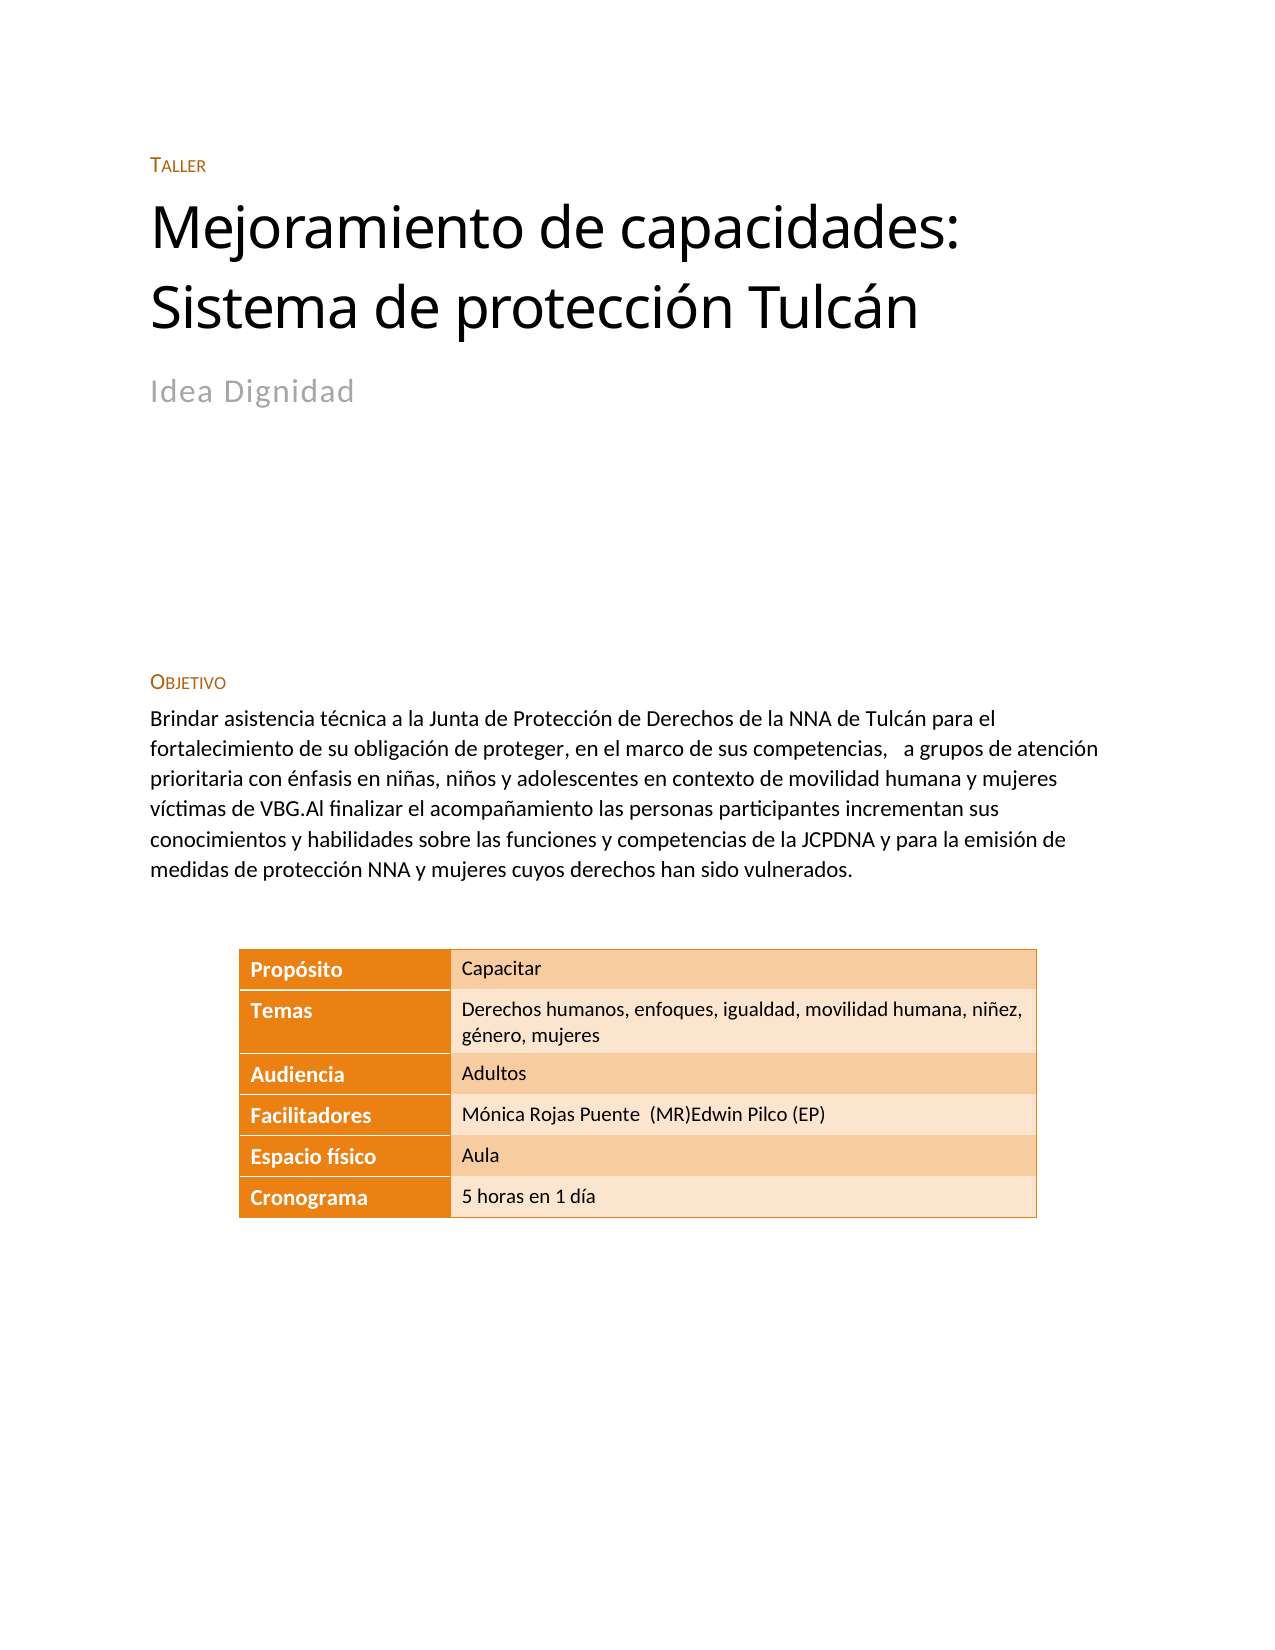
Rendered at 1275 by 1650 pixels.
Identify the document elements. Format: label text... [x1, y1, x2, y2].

table_cell 5 horas en 1 día [451, 1176, 1036, 1217]
title Mejoramiento de capacidades: Sistema de protección Tulcán [150, 186, 1125, 345]
subtitle Idea Dignidad [150, 370, 1125, 411]
table_cell Temas [240, 991, 450, 1053]
table_header Propósito [240, 950, 450, 989]
table_cell Cronograma [240, 1177, 450, 1217]
table_cell Adultos [451, 1053, 1036, 1094]
table_cell Derechos humanos, enfoques, igualdad, movilidad humana, niñez, género, mujeres [451, 990, 1036, 1053]
table_cell Audiencia [240, 1054, 450, 1094]
table_cell Facilitadores [240, 1095, 450, 1135]
table_cell Espacio físico [240, 1136, 450, 1176]
text Objetivo [150, 667, 1125, 695]
table_cell Mónica Rojas Puente (MR) [451, 1094, 1036, 1135]
text Brindar asistencia técnica a la Junta de Protección de Derechos de la NNA de Tulcán para el fortalecimiento de su obligación de proteger, en el marco de sus competencias, a grupos de atención prioritaria con énfasis en niñas, niños y adolescentes en contexto de movilidad humana y mujeres víctimas de VBG. [150, 704, 1125, 883]
table_cell Aula [451, 1135, 1036, 1176]
table_header Capacitar [451, 950, 1036, 989]
text Taller [150, 150, 1125, 178]
